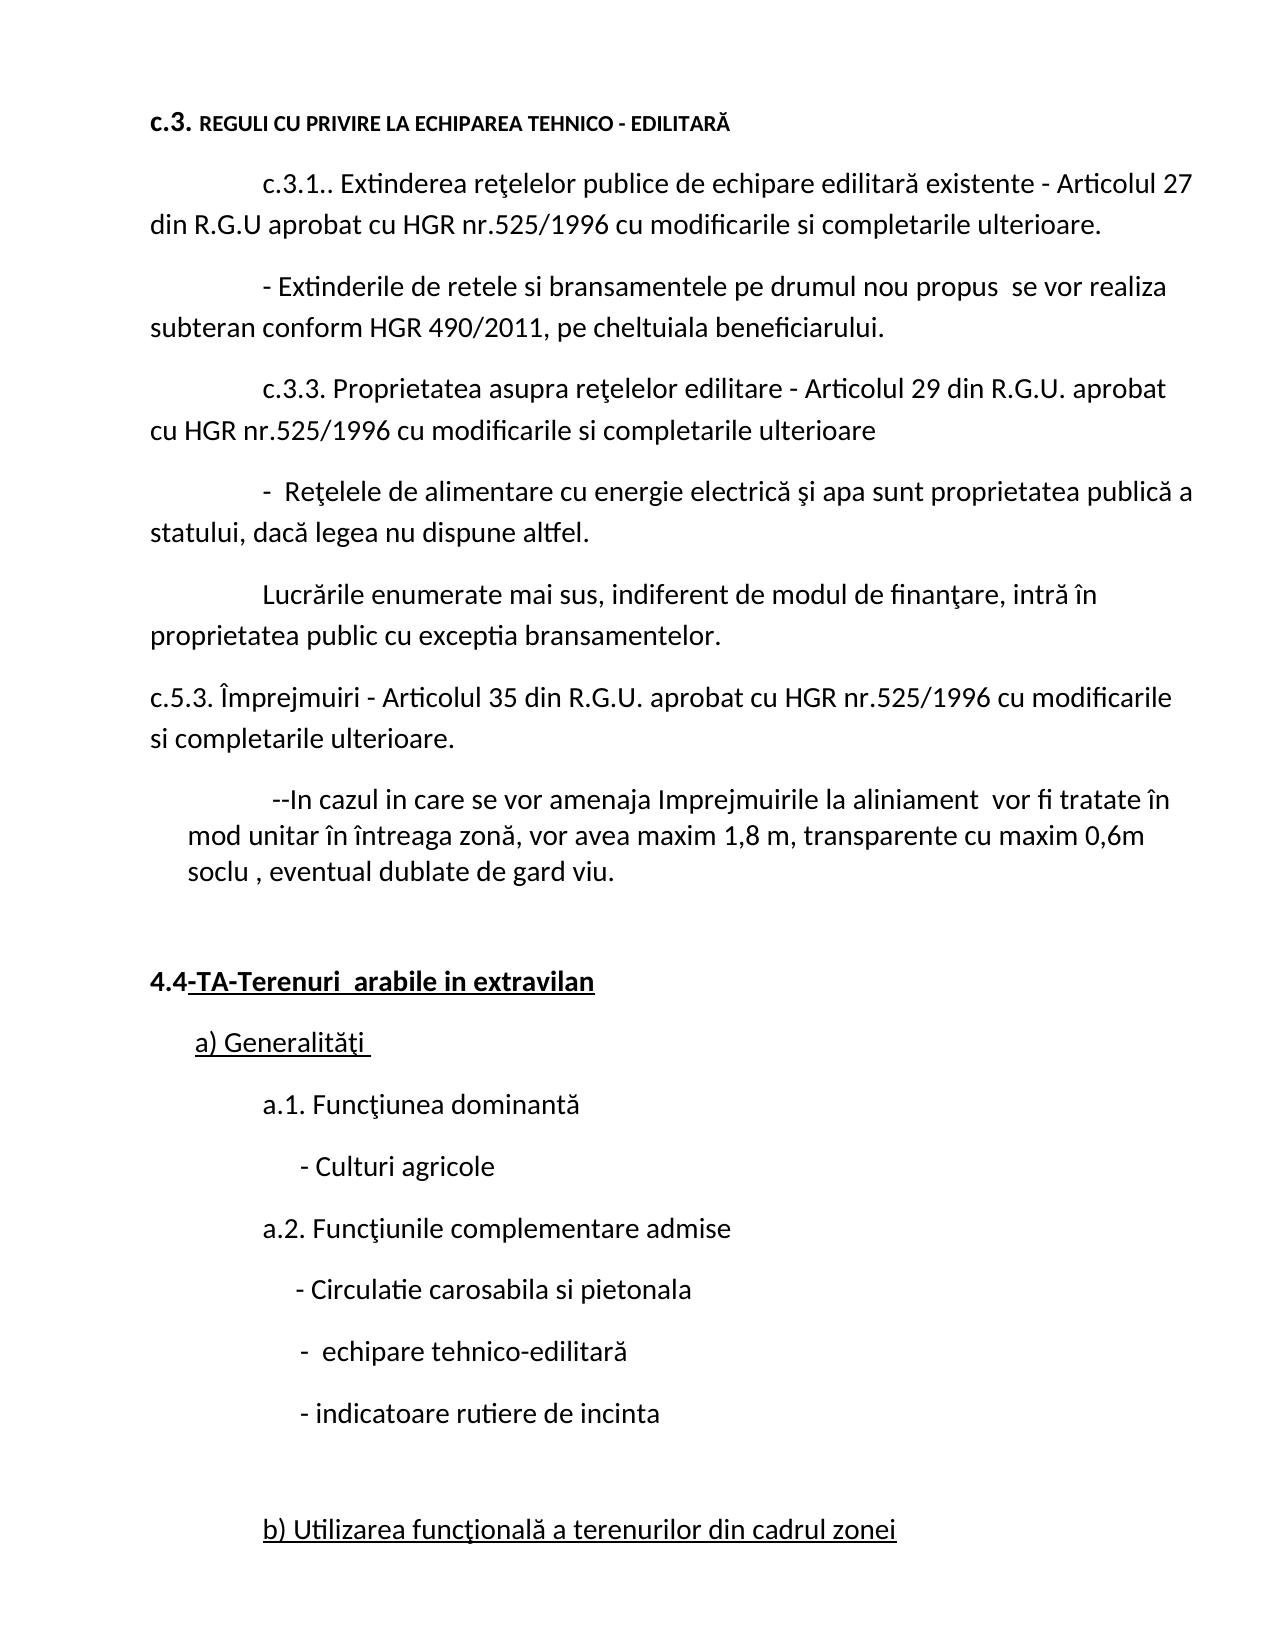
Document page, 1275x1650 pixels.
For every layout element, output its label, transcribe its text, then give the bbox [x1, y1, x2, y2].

text 4.4-TA-Terenuri arabile in extravilan [150, 963, 1196, 998]
text - indicatoare rutiere de incinta [169, 1395, 1196, 1431]
text c.3.1.. Extinderea reţelelor publice de echipare edilitară existente - Articolul 27 din R.G.U aprobat cu HGR nr.525/1996 cu modificarile si completarile ulterioare. [150, 165, 1196, 242]
text a.2. Funcţiunile complementare admise [169, 1210, 1196, 1245]
text - Culturi agricole [169, 1148, 1196, 1183]
text c.3.3. Proprietatea asupra reţelelor edilitare - Articolul 29 din R.G.U. aprobat cu HGR nr.525/1996 cu modificarile si completarile ulterioare [150, 371, 1196, 447]
text - Circulatie carosabila si pietonala [169, 1271, 1196, 1307]
text Lucrările enumerate mai sus, indiferent de modul de finanţare, intră în proprietatea public cu exceptia bransamentelor. [150, 576, 1196, 653]
text --In cazul in care se vor amenaja Imprejmuirile la aliniament vor fi tratate în mod unitar în întreaga zonă, vor avea maxim 1,8 m, transparente cu maxim 0,6m soclu , eventual dublate de gard viu. [187, 781, 1196, 888]
text - Reţelele de alimentare cu energie electrică şi apa sunt proprietatea publică a statului, dacă legea nu dispune altfel. [150, 473, 1196, 550]
text - echipare tehnico-edilitară [169, 1333, 1196, 1369]
text c.3. REGULI CU PRIVIRE LA ECHIPAREA TEHNICO - EDILITARĂ [150, 103, 1196, 139]
text a.1. Funcţiunea dominantă [169, 1086, 1196, 1122]
text a) Generalităţi [169, 1024, 1196, 1060]
text b) Utilizarea funcţională a terenurilor din cadrul zonei [169, 1511, 1196, 1547]
text c.5.3. Împrejmuiri - Articolul 35 din R.G.U. aprobat cu HGR nr.525/1996 cu modificarile si completarile ulterioare. [150, 679, 1196, 755]
text - Extinderile de retele si bransamentele pe drumul nou propus se vor realiza subteran conform HGR 490/2011, pe cheltuiala beneficiarului. [150, 268, 1196, 344]
